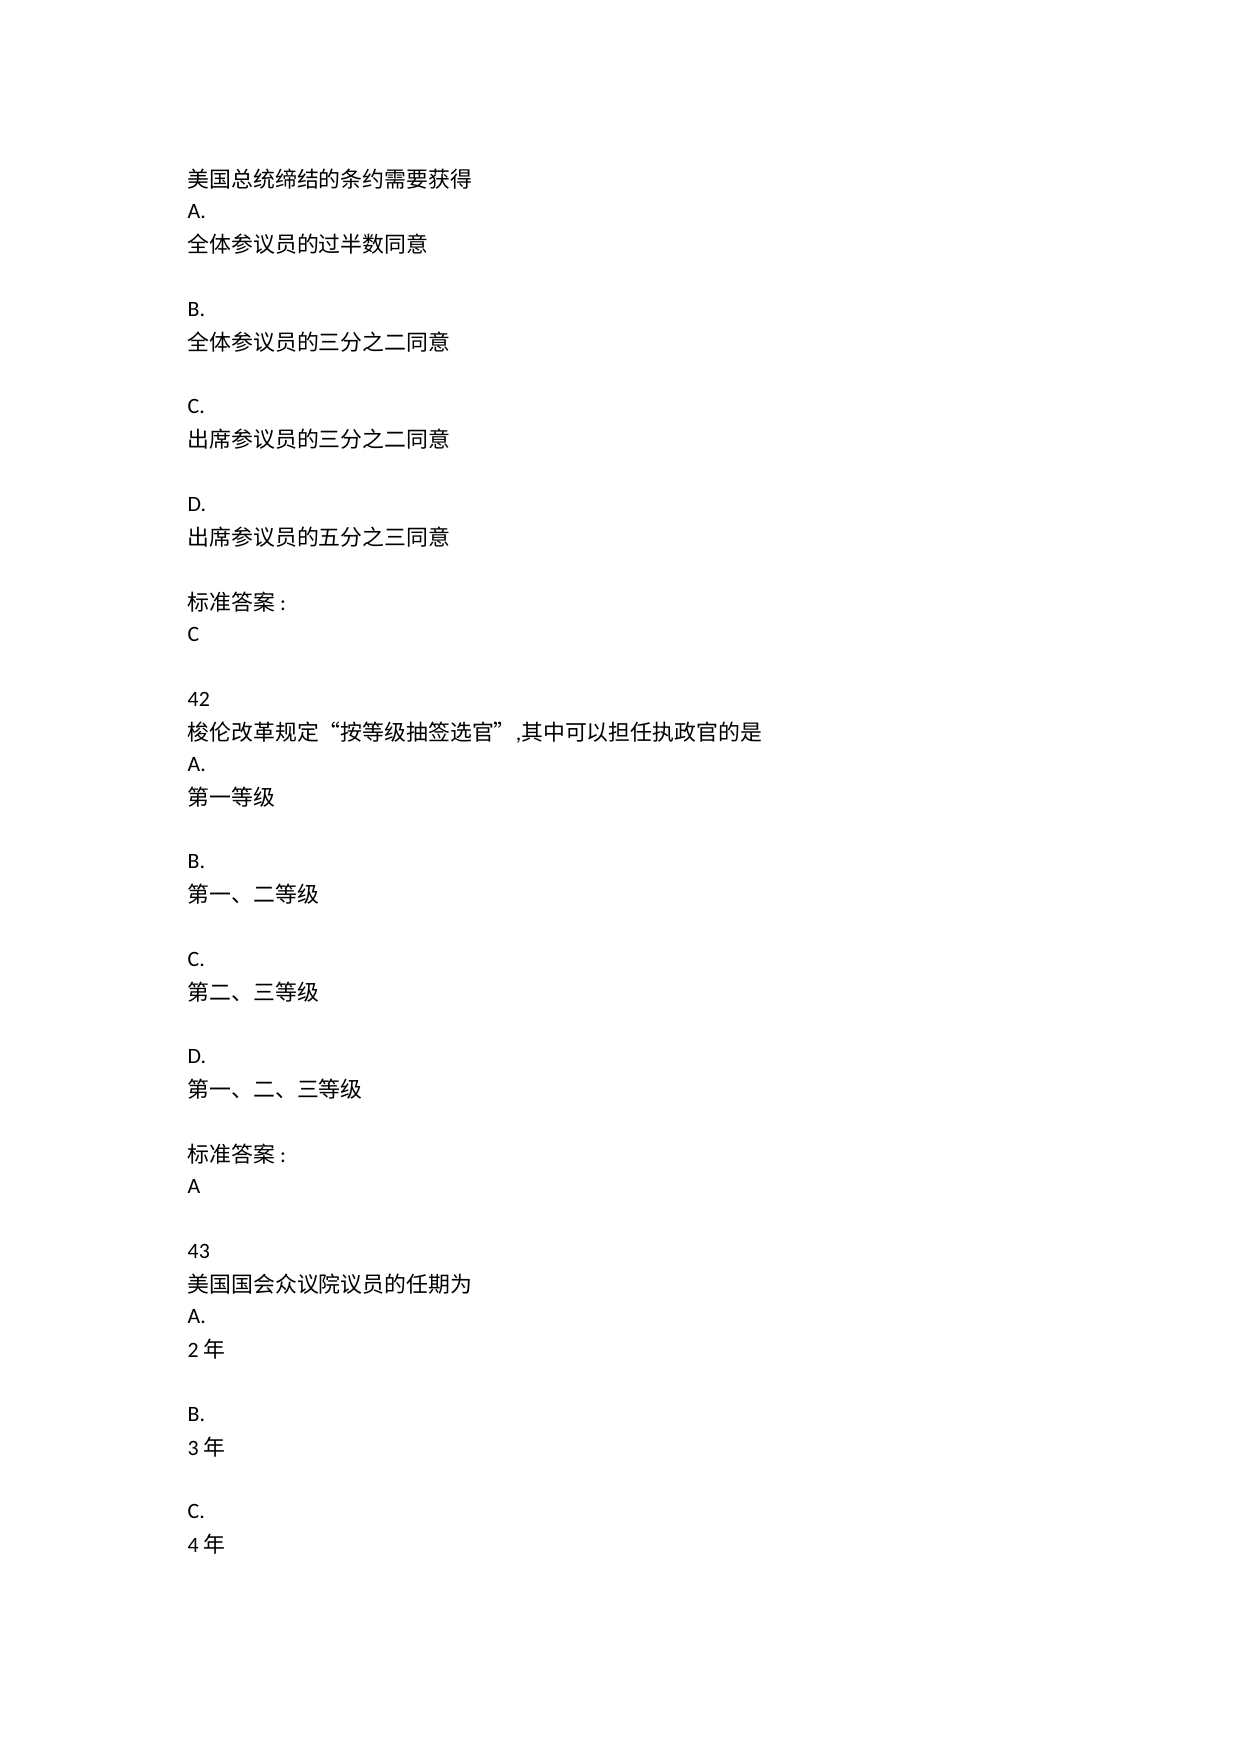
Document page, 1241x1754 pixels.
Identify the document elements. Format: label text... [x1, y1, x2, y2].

text 42 [187, 682, 1053, 714]
text 4年 [187, 1527, 1053, 1559]
text 第一等级 [187, 779, 1053, 812]
text C. [187, 1494, 1053, 1527]
text 出席参议员的五分之三同意 [187, 519, 1053, 552]
text 标准答案 : [187, 584, 1053, 617]
text 2年 [187, 1332, 1053, 1364]
text 美国总统缔结的条约需要获得 [187, 162, 1053, 194]
text 43 [187, 1234, 1053, 1267]
text C. [187, 389, 1053, 422]
text 标准答案 : [187, 1137, 1053, 1169]
text C [187, 617, 1053, 649]
text 第二、三等级 [187, 974, 1053, 1007]
text 美国国会众议院议员的任期为 [187, 1267, 1053, 1299]
text B. [187, 1397, 1053, 1429]
text A [187, 1169, 1053, 1202]
text 梭伦改革规定“按等级抽签选官”,其中可以担任执政官的是 [187, 714, 1053, 747]
text C. [187, 942, 1053, 974]
text 3年 [187, 1429, 1053, 1462]
text 第一、二、三等级 [187, 1072, 1053, 1104]
text 第一、二等级 [187, 877, 1053, 909]
text B. [187, 292, 1053, 324]
text 全体参议员的三分之二同意 [187, 324, 1053, 357]
text A. [187, 747, 1053, 779]
text 出席参议员的三分之二同意 [187, 422, 1053, 454]
text A. [187, 1299, 1053, 1332]
text A. [187, 194, 1053, 227]
text B. [187, 844, 1053, 877]
text 全体参议员的过半数同意 [187, 227, 1053, 259]
text D. [187, 487, 1053, 519]
text D. [187, 1039, 1053, 1072]
